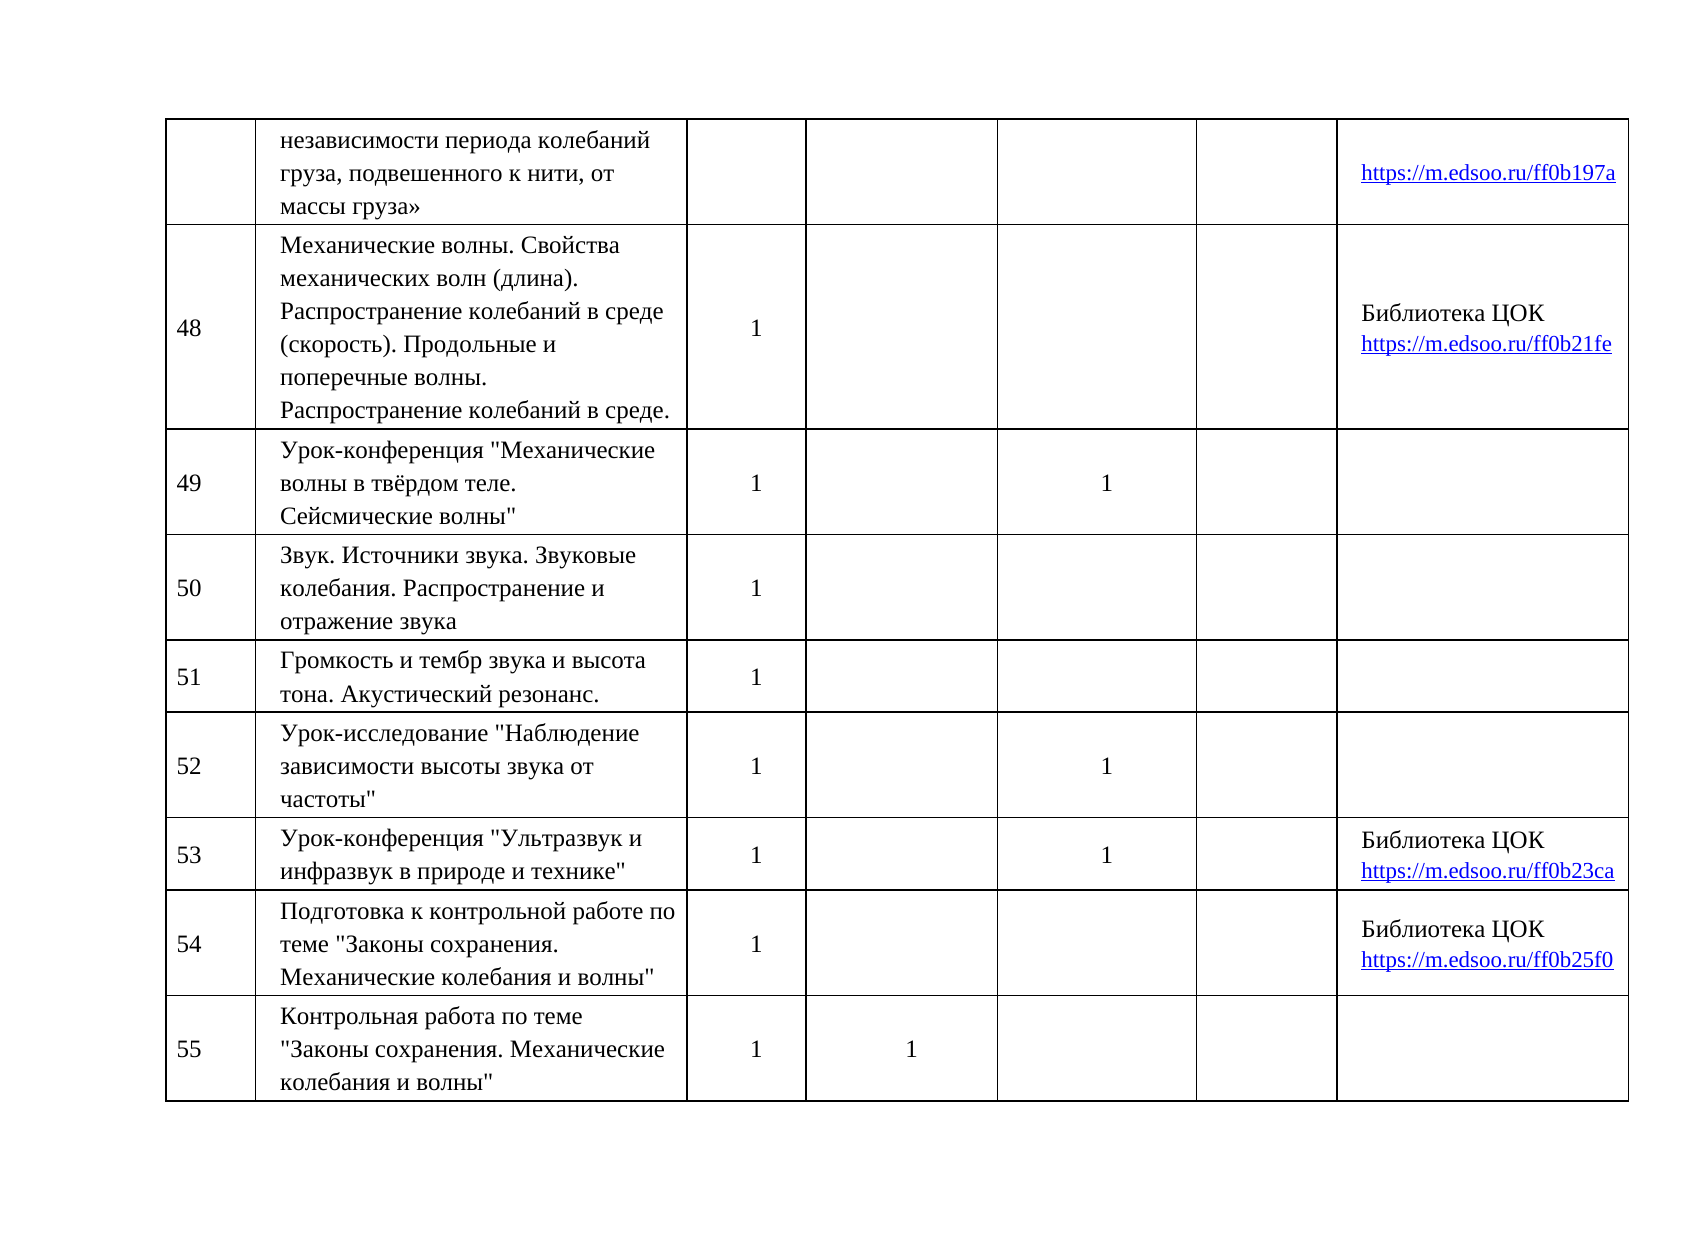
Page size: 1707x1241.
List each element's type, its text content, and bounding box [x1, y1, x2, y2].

table_cell 1 [688, 713, 805, 817]
table_cell 1 [807, 996, 997, 1100]
table_cell 1 [688, 430, 805, 533]
table_cell Подготовка к контрольной работе по теме "Законы сохранения. Механические колебания и волны" [256, 891, 686, 994]
table_cell 48 [167, 225, 255, 428]
table_cell [807, 535, 997, 639]
table_cell Урок-конференция "Ультразвук и инфразвук в природе и технике" [256, 818, 686, 889]
table_cell 54 [167, 891, 255, 994]
table_cell [1197, 713, 1336, 817]
table_cell 50 [167, 535, 255, 639]
table_cell [807, 818, 997, 889]
table_cell Урок-конференция "Механические волны в твёрдом теле. Сейсмические волны" [256, 430, 686, 533]
table_cell [807, 225, 997, 428]
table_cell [1338, 120, 1628, 223]
table_cell 1 [998, 713, 1196, 817]
table_cell 47 [167, 120, 255, 223]
table_cell 49 [167, 430, 255, 533]
table_cell Библиотека ЦОК https://m.edsoo.ru/ff0b25f0 [1338, 891, 1628, 994]
table_cell [998, 996, 1196, 1100]
table_cell [1338, 430, 1628, 533]
table_cell [1197, 430, 1336, 533]
table_cell 51 [167, 641, 255, 711]
table_cell [998, 535, 1196, 639]
table_cell 55 [167, 996, 255, 1100]
table_cell Урок-исследование "Наблюдение зависимости высоты звука от частоты" [256, 713, 686, 817]
table_cell 1 [998, 818, 1196, 889]
table_cell [998, 225, 1196, 428]
table_cell 1 [998, 430, 1196, 533]
table_cell [1338, 641, 1628, 711]
table_cell [1197, 120, 1336, 223]
table_cell Контрольная работа по теме "Законы сохранения. Механические колебания и волны" [256, 996, 686, 1100]
table_cell [998, 891, 1196, 994]
table_cell [807, 430, 997, 533]
table_cell [1197, 535, 1336, 639]
table_cell Звук. Источники звука. Звуковые колебания. Распространение и отражение звука [256, 535, 686, 639]
table_cell [1197, 996, 1336, 1100]
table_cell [256, 120, 686, 223]
table_cell 1 [688, 891, 805, 994]
table_cell [807, 891, 997, 994]
table_cell [1197, 641, 1336, 711]
table_cell [1338, 713, 1628, 817]
table_cell [807, 641, 997, 711]
table_cell 53 [167, 818, 255, 889]
table_cell 1 [998, 120, 1196, 223]
table_cell 1 [688, 120, 805, 223]
table_cell 1 [688, 225, 805, 428]
table_cell 1 [688, 818, 805, 889]
table_cell [1197, 818, 1336, 889]
table_cell [1338, 996, 1628, 1100]
table_cell Библиотека ЦОК https://m.edsoo.ru/ff0b23ca [1338, 818, 1628, 889]
table_cell [998, 641, 1196, 711]
table_cell 1 [688, 535, 805, 639]
table_cell Громкость и тембр звука и высота тона. Акустический резонанс. [256, 641, 686, 711]
table_cell [1338, 535, 1628, 639]
table_cell [807, 120, 997, 223]
table_cell 1 [688, 996, 805, 1100]
table_cell Библиотека ЦОК https://m.edsoo.ru/ff0b21fe [1338, 225, 1628, 428]
table_cell [1197, 225, 1336, 428]
table_cell [1197, 891, 1336, 994]
table_cell 52 [167, 713, 255, 817]
table_cell Механические волны. Свойства механических волн (длина). Распространение колебаний в среде (скорость). Продольные и поперечные волны. Распространение колебаний в среде. [256, 225, 686, 428]
table_cell 1 [688, 641, 805, 711]
table_cell [807, 713, 997, 817]
